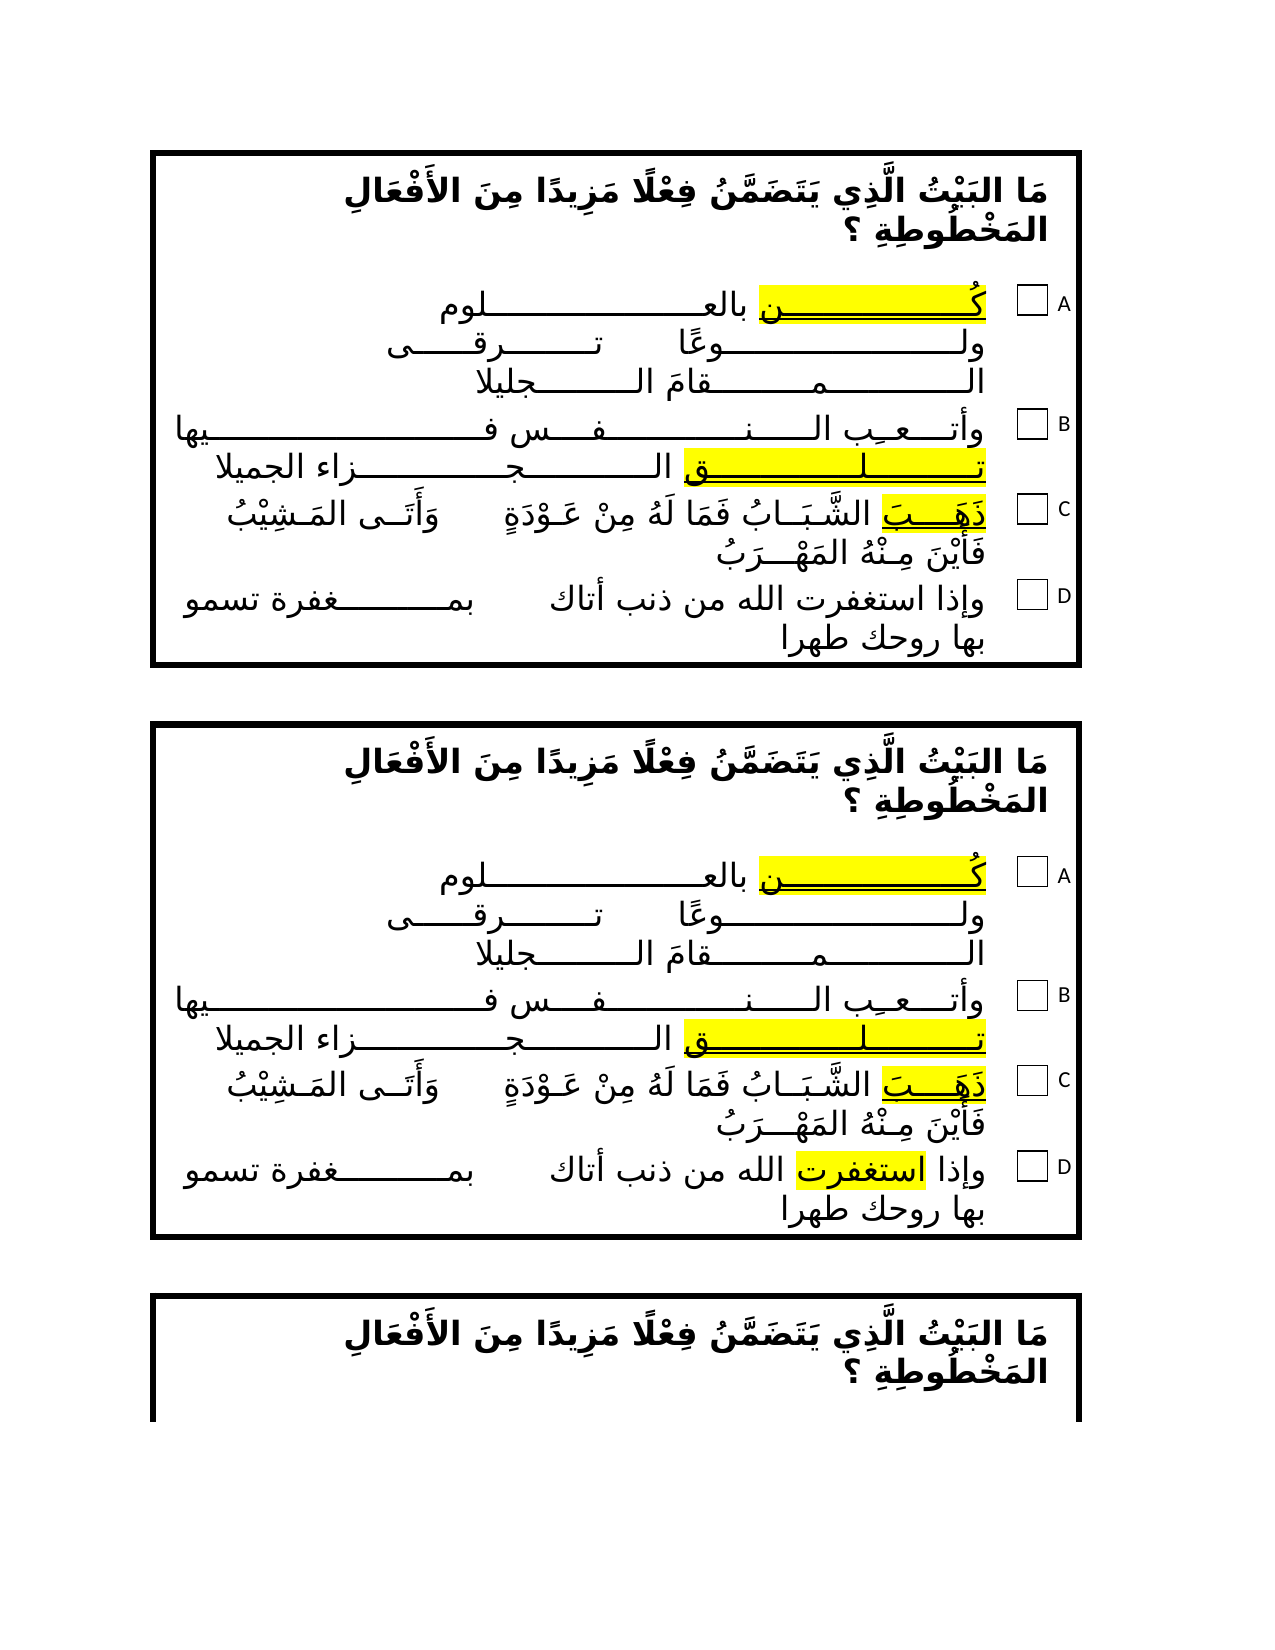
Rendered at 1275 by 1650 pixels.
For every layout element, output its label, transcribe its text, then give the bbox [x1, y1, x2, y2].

table_header مَا البَيْتُ الَّذِي يَتَضَمَّنُ فِعْلًا مَزِيدًا مِنَ الأَفْعَالِ المَخْطُوطِةِ ؟ [156, 156, 1076, 279]
table_cell وإذا استغفرت الله من ذنب أتاك بمـــــــــــغفرة تسمو بها روحك طهرا [156, 1145, 1004, 1233]
table_cell كُـــــــــــــــــــن بالعــــــــــــــــــــــلوم ولــــــــــــــــــــــــوعًا تـــــــــرقــــــى الــــــــــــــمــــــــــقامَ الــــــــــجليلا [156, 279, 1004, 403]
table_cell ذَهَــــبَ الشَّـبَــابُ فَمَا لَهُ مِنْ عَـوْدَةٍ وَأَتَــى المَـشِيْبُ فَأَيْنَ مِـنْهُ المَهْـــرَبُ [156, 1060, 1004, 1145]
table_cell [1004, 1060, 1076, 1145]
table_cell [1004, 279, 1076, 403]
table_cell [1004, 1145, 1076, 1233]
table_cell [1004, 574, 1076, 662]
table_cell وأتــــعــِب الــــــنــــــــــــــفــــس فــــــــــــــــــــــــــــيها تـــــــــــلـــــــــــــــق الـــــــــــــجـــــــــــــــزاء الجميلا [156, 403, 1004, 488]
table_cell وأتــــعــِب الــــــنــــــــــــــفــــس فــــــــــــــــــــــــــــيها تـــــــــــلـــــــــــــــق الـــــــــــــجـــــــــــــــزاء الجميلا [156, 974, 1004, 1059]
table_cell ذَهَــــبَ الشَّـبَــابُ فَمَا لَهُ مِنْ عَـوْدَةٍ وَأَتَــى المَـشِيْبُ فَأَيْنَ مِـنْهُ المَهْـــرَبُ [156, 488, 1004, 573]
table_cell [1004, 488, 1076, 573]
table_header مَا البَيْتُ الَّذِي يَتَضَمَّنُ فِعْلًا مَزِيدًا مِنَ الأَفْعَالِ المَخْطُوطِةِ ؟ [156, 728, 1076, 850]
table_cell [1004, 974, 1076, 1059]
table_header مَا البَيْتُ الَّذِي يَتَضَمَّنُ فِعْلًا مَزِيدًا مِنَ الأَفْعَالِ المَخْطُوطِةِ ؟ [156, 1299, 1076, 1422]
table_cell كُـــــــــــــــــــن بالعــــــــــــــــــــــلوم ولــــــــــــــــــــــــوعًا تـــــــــرقــــــى الــــــــــــــمــــــــــقامَ الــــــــــجليلا [156, 850, 1004, 974]
table_cell [1004, 403, 1076, 488]
table_cell [1004, 850, 1076, 974]
table_cell وإذا استغفرت الله من ذنب أتاك بمـــــــــــغفرة تسمو بها روحك طهرا [156, 574, 1004, 662]
